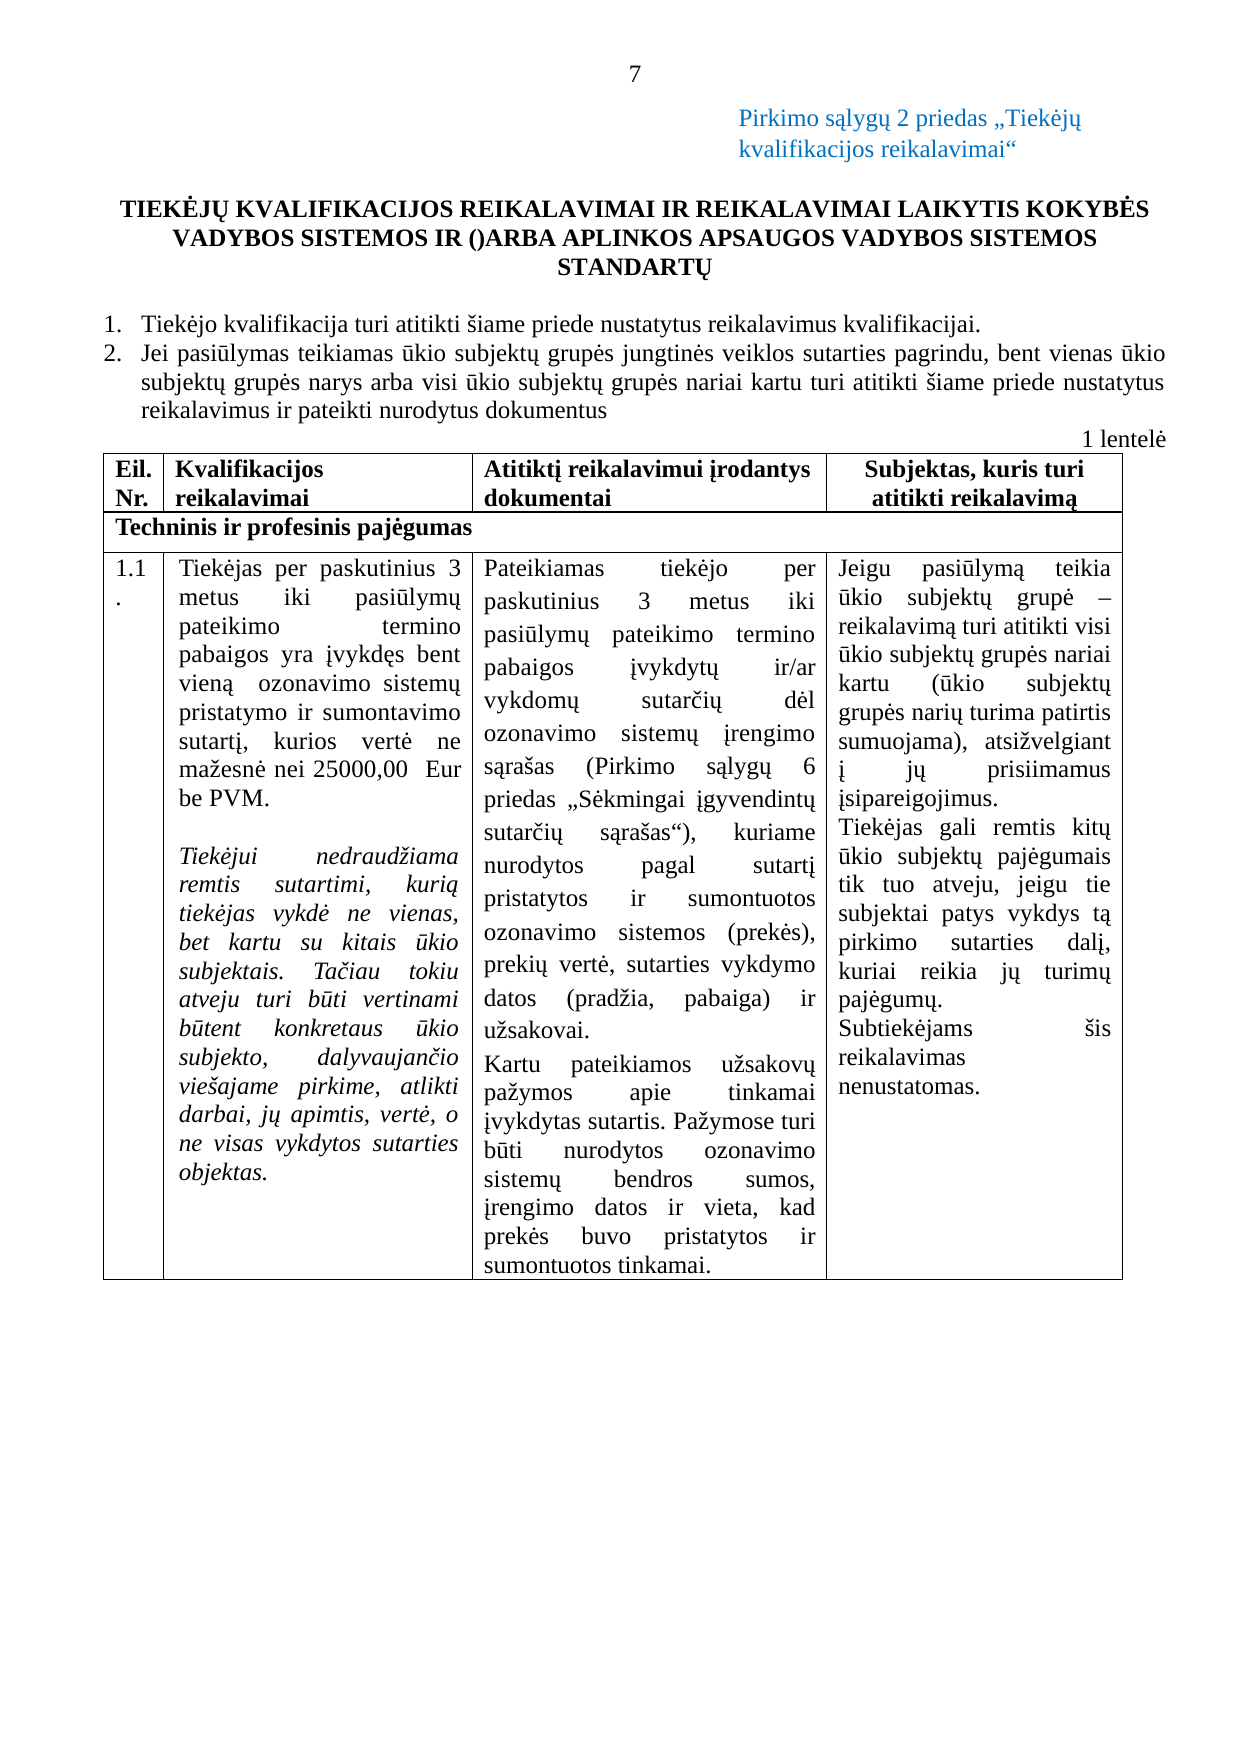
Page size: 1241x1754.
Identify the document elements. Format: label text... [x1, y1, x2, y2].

text Pirkimo sąlygų 2 priedas „Tiekėjų kvalifikacijos reikalavimai“ [738, 103, 1166, 163]
text TIEKĖJŲ KVALIFIKACIJOS REIKALAVIMAI IR REIKALAVIMAI LAIKYTIS KOKYBĖS VADYBOS SISTEMOS IR ()ARBA APLINKOS APSAUGOS VADYBOS SISTEMOS STANDARTŲ [103, 194, 1166, 280]
table_header Eil. Nr. [104, 454, 163, 511]
table_cell 1.1. [104, 553, 163, 1279]
list 1 lentelė [141, 424, 1166, 453]
table_cell Tiekėjas per paskutinius 3 metus iki pasiūlymų pateikimo termino pabaigos yra įvykdęs bent vieną ozonavimo sistemų pristatymo ir sumontavimo sutartį, kurios vertė ne mažesnė nei 25000,00 Eur be PVM. Tiekėjui nedraudžiama remtis sutartimi, kurią tiekėjas vykdė ne vienas, bet kartu su kitais ūkio subjektais. Tačiau tokiu atveju turi būti vertinami būtent konkretaus ūkio subjekto, dalyvaujančio viešajame pirkime, atlikti darbai, jų apimtis, vertė, o ne visas vykdytos sutarties objektas. [164, 553, 472, 1279]
table_cell Pateikiamas tiekėjo per paskutinius 3 metus iki pasiūlymų pateikimo termino pabaigos įvykdytų ir/ar vykdomų sutarčių dėl ozonavimo sistemų įrengimo sąrašas (Pirkimo sąlygų 6 priedas „Sėkmingai įgyvendintų sutarčių sąrašas“), kuriame nurodytos pagal sutartį pristatytos ir sumontuotos ozonavimo sistemos (prekės), prekių vertė, sutarties vykdymo datos (pradžia, pabaiga) ir užsakovai. Kartu pateikiamos užsakovų pažymos apie tinkamai įvykdytas sutartis. Pažymose turi būti nurodytos ozonavimo sistemų bendros sumos, įrengimo datos ir vieta, kad prekės buvo pristatytos ir sumontuotos tinkamai. [473, 553, 826, 1279]
table_header Atitiktį reikalavimui įrodantys dokumentai [473, 454, 826, 511]
table_cell Jeigu pasiūlymą teikia ūkio subjektų grupė – reikalavimą turi atitikti visi ūkio subjektų grupės nariai kartu (ūkio subjektų grupės narių turima patirtis sumuojama), atsižvelgiant į jų prisiimamus įsipareigojimus. Tiekėjas gali remtis kitų ūkio subjektų pajėgumais tik tuo atveju, jeigu tie subjektai patys vykdys tą pirkimo sutarties dalį, kuriai reikia jų turimų pajėgumų. Subtiekėjams šis reikalavimas nenustatomas. [827, 553, 1122, 1279]
table_cell Techninis ir profesinis pajėgumas [104, 513, 1122, 552]
list Tiekėjo kvalifikacija turi atitikti šiame priede nustatytus reikalavimus kvalifikacijai. [103, 309, 1166, 338]
table_header Kvalifikacijos reikalavimai [164, 454, 472, 511]
list Jei pasiūlymas teikiamas ūkio subjektų grupės jungtinės veiklos sutarties pagrindu, bent vienas ūkio subjektų grupės narys arba visi ūkio subjektų grupės nariai kartu turi atitikti šiame priede nustatytus reikalavimus ir pateikti nurodytus dokumentus [103, 338, 1166, 424]
table_header Subjektas, kuris turi atitikti reikalavimą [827, 454, 1122, 511]
